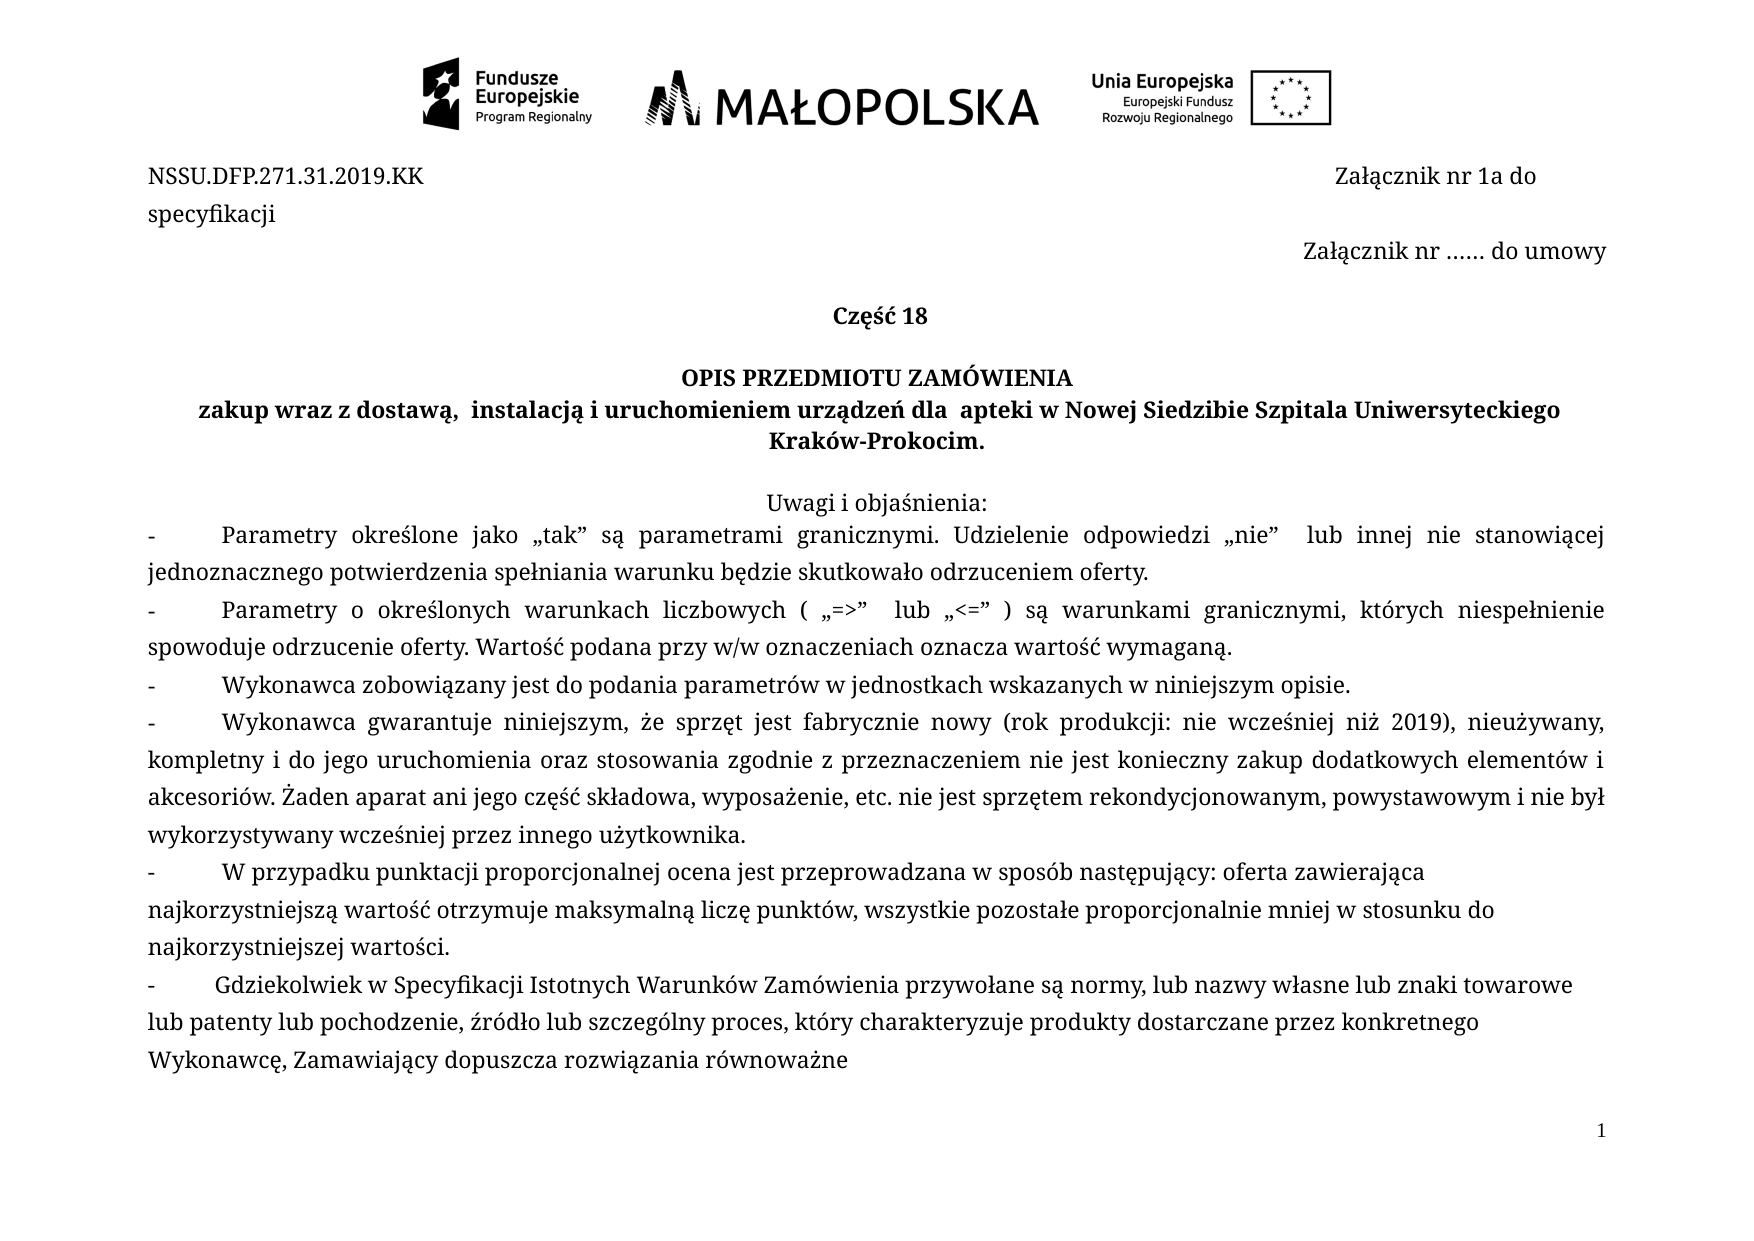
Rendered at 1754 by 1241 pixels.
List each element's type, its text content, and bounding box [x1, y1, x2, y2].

picture [405, 39, 1349, 148]
text - Gdziekolwiek w Specyfikacji Istotnych Warunków Zamówienia przywołane są normy, lub nazwy własne lub znaki towarowe lub patenty lub pochodzenie, źródło lub szczególny proces, który charakteryzuje produkty dostarczane przez konkretnego Wykonawcę, Zamawiający dopuszcza rozwiązania równoważne [148, 969, 1606, 1075]
text zakup wraz z dostawą, instalacją i uruchomieniem urządzeń dla apteki w Nowej Siedzibie Szpitala Uniwersyteckiego Kraków-Prokocim. [148, 394, 1606, 456]
text Załącznik nr …… do umowy [148, 235, 1606, 266]
list Wykonawca zobowiązany jest do podania parametrów w jednostkach wskazanych w niniejszym opisie. [148, 669, 1606, 700]
text Uwagi i objaśnienia: [148, 487, 1606, 519]
list Parametry o określonych warunkach liczbowych ( „=>” lub „<=” ) są warunkami granicznymi, których niespełnienie spowoduje odrzucenie oferty. Wartość podana przy w/w oznaczeniach oznacza wartość wymaganą. [148, 594, 1606, 662]
list Wykonawca gwarantuje niniejszym, że sprzęt jest fabrycznie nowy (rok produkcji: nie wcześniej niż 2019), nieużywany, kompletny i do jego uruchomienia oraz stosowania zgodnie z przeznaczeniem nie jest konieczny zakup dodatkowych elementów i akcesoriów. Żaden aparat ani jego część składowa, wyposażenie, etc. nie jest sprzętem rekondycjonowanym, powystawowym i nie był wykorzystywany wcześniej przez innego użytkownika. [148, 706, 1606, 850]
list Parametry określone jako „tak” są parametrami granicznymi. Udzielenie odpowiedzi „nie” lub innej nie stanowiącej jednoznacznego potwierdzenia spełniania warunku będzie skutkowało odrzuceniem oferty. [148, 519, 1606, 587]
text OPIS PRZEDMIOTU ZAMÓWIENIA [148, 362, 1606, 394]
text NSSU.DFP.271.31.2019.KK Załącznik nr 1a do specyfikacji [148, 160, 1606, 229]
text Część 18 [148, 300, 1606, 331]
text - W przypadku punktacji proporcjonalnej ocena jest przeprowadzana w sposób następujący: oferta zawierająca najkorzystniejszą wartość otrzymuje maksymalną liczę punktów, wszystkie pozostałe proporcjonalnie mniej w stosunku do najkorzystniejszej wartości. [148, 856, 1606, 962]
